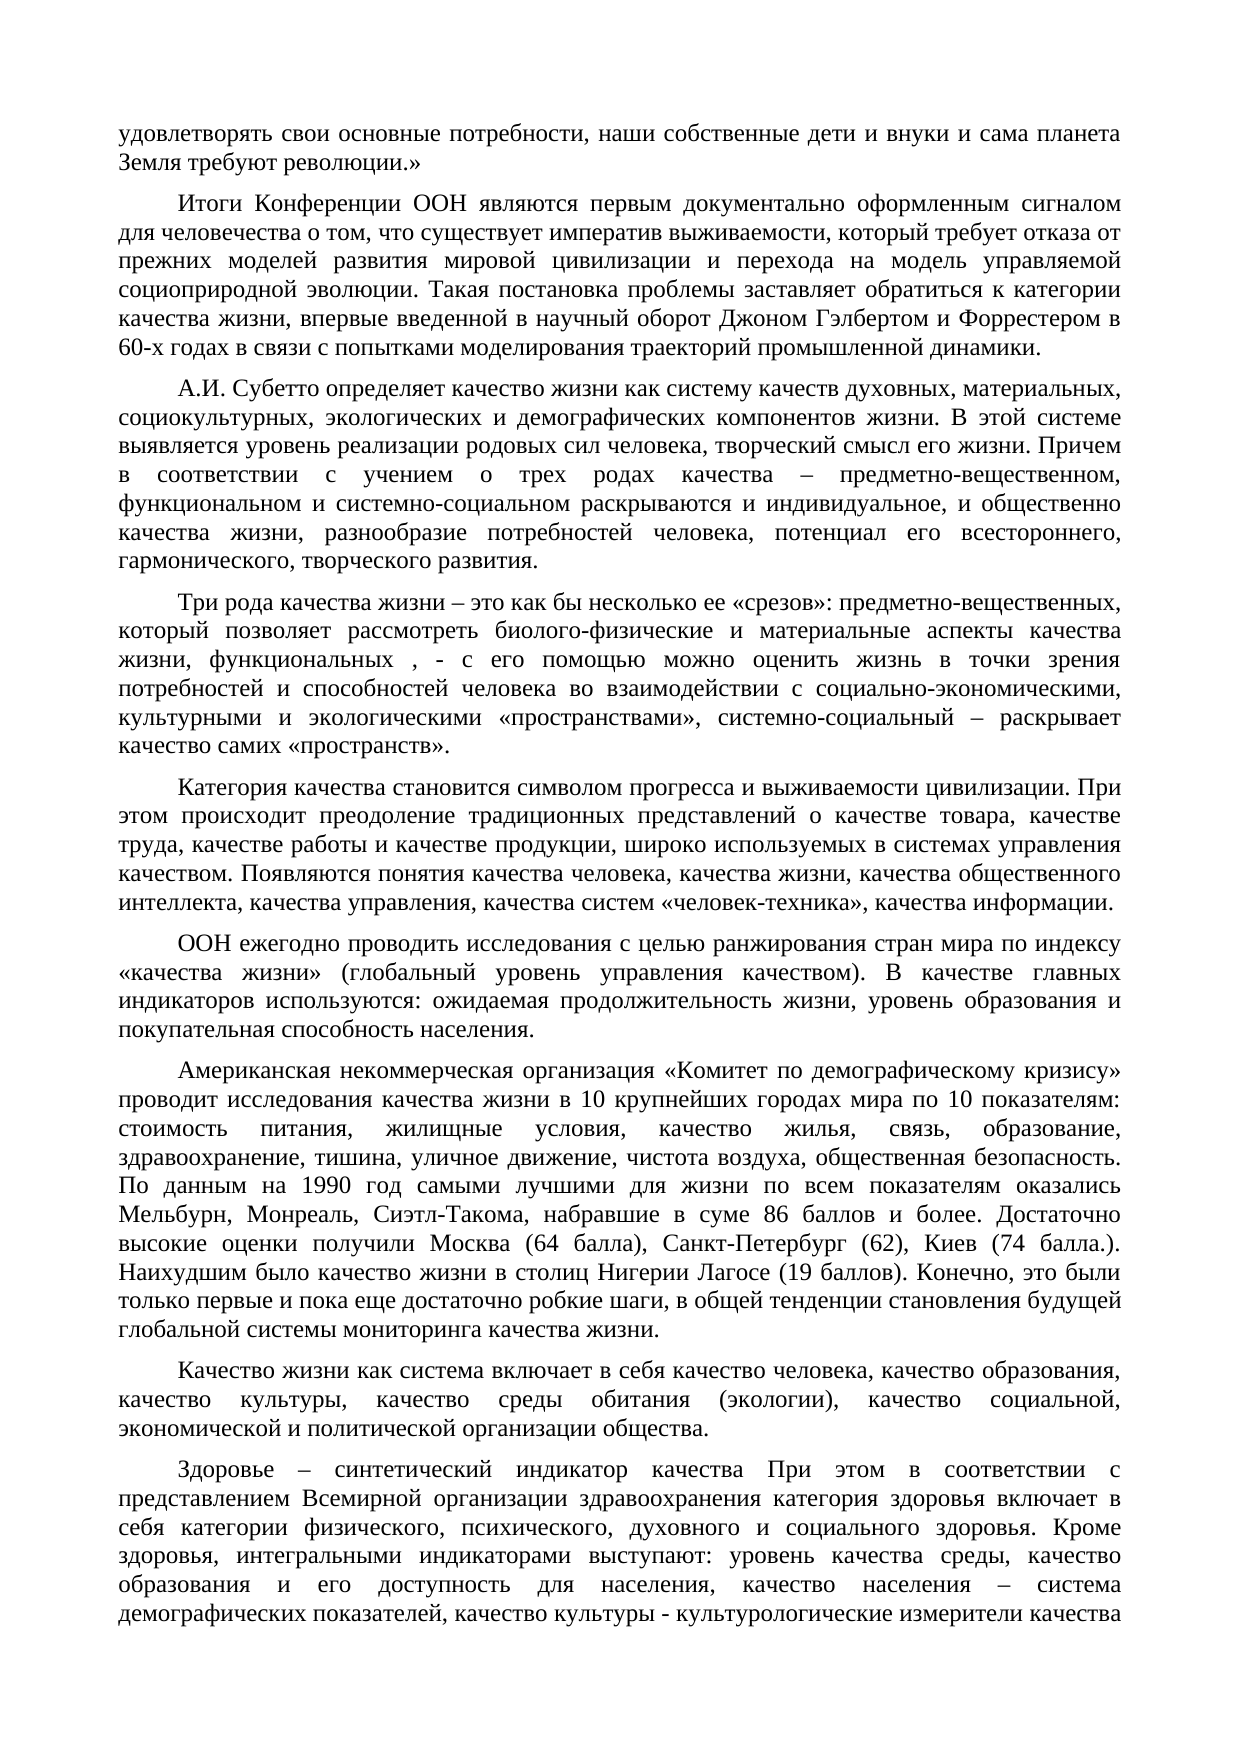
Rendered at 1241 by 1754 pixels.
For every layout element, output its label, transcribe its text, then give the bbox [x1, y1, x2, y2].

text А.И. Субетто определяет качество жизни как систему качеств духовных, материальных, социокультурных, экологических и демографических компонентов жизни. В этой системе выявляется уровень реализации родовых сил человека, творческий смысл его жизни. Причем в соответствии с учением о трех родах качества – предметно-вещественном, функциональном и системно-социальном раскрываются и индивидуальное, и общественно качества жизни, разнообразие потребностей человека, потенциал его всестороннего, гармонического, творческого развития. [118, 373, 1122, 574]
text Американская некоммерческая организация «Комитет по демографическому кризису» проводит исследования качества жизни в 10 крупнейших городах мира по 10 показателям: стоимость питания, жилищные условия, качество жилья, связь, образование, здравоохранение, тишина, уличное движение, чистота воздуха, общественная безопасность. По данным на 1990 год самыми лучшими для жизни по всем показателям оказались Мельбурн, Монреаль, Сиэтл-Такома, набравшие в суме 86 баллов и более. Достаточно высокие оценки получили Москва (64 балла), Санкт-Петербург (62), Киев (74 балла.). Наихудшим было качество жизни в столиц Нигерии Лагосе (19 баллов). Конечно, это были только первые и пока еще достаточно робкие шаги, в общей тенденции становления будущей глобальной системы мониторинга качества жизни. [118, 1056, 1122, 1343]
text Итоги Конференции ООН являются первым документально оформленным сигналом для человечества о том, что существует императив выживаемости, который требует отказа от прежних моделей развития мировой цивилизации и перехода на модель управляемой социоприродной эволюции. Такая постановка проблемы заставляет обратиться к категории качества жизни, впервые введенной в научный оборот Джоном Гэлбертом и Форрестером в 60-х годах в связи с попытками моделирования траекторий промышленной динамики. [118, 188, 1122, 361]
text Три рода качества жизни – это как бы несколько ее «срезов»: предметно-вещественных, который позволяет рассмотреть биолого-физические и материальные аспекты качества жизни, функциональных , - с его помощью можно оценить жизнь в точки зрения потребностей и способностей человека во взаимодействии с социально-экономическими, культурными и экологическими «пространствами», системно-социальный – раскрывает качество самих «пространств». [118, 587, 1122, 759]
text Категория качества становится символом прогресса и выживаемости цивилизации. При этом происходит преодоление традиционных представлений о качестве товара, качестве труда, качестве работы и качестве продукции, широко используемых в системах управления качеством. Появляются понятия качества человека, качества жизни, качества общественного интеллекта, качества управления, качества систем «человек-техника», качества информации. [118, 772, 1122, 916]
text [118, 118, 1122, 176]
text ООН ежегодно проводить исследования с целью ранжирования стран мира по индексу «качества жизни» (глобальный уровень управления качеством). В качестве главных индикаторов используются: ожидаемая продолжительность жизни, уровень образования и покупательная способность населения. [118, 928, 1122, 1043]
text Качество жизни как система включает в себя качество человека, качество образования, качество культуры, качество среды обитания (экологии), качество социальной, экономической и политической организации общества. [118, 1356, 1122, 1442]
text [118, 1454, 1122, 1627]
